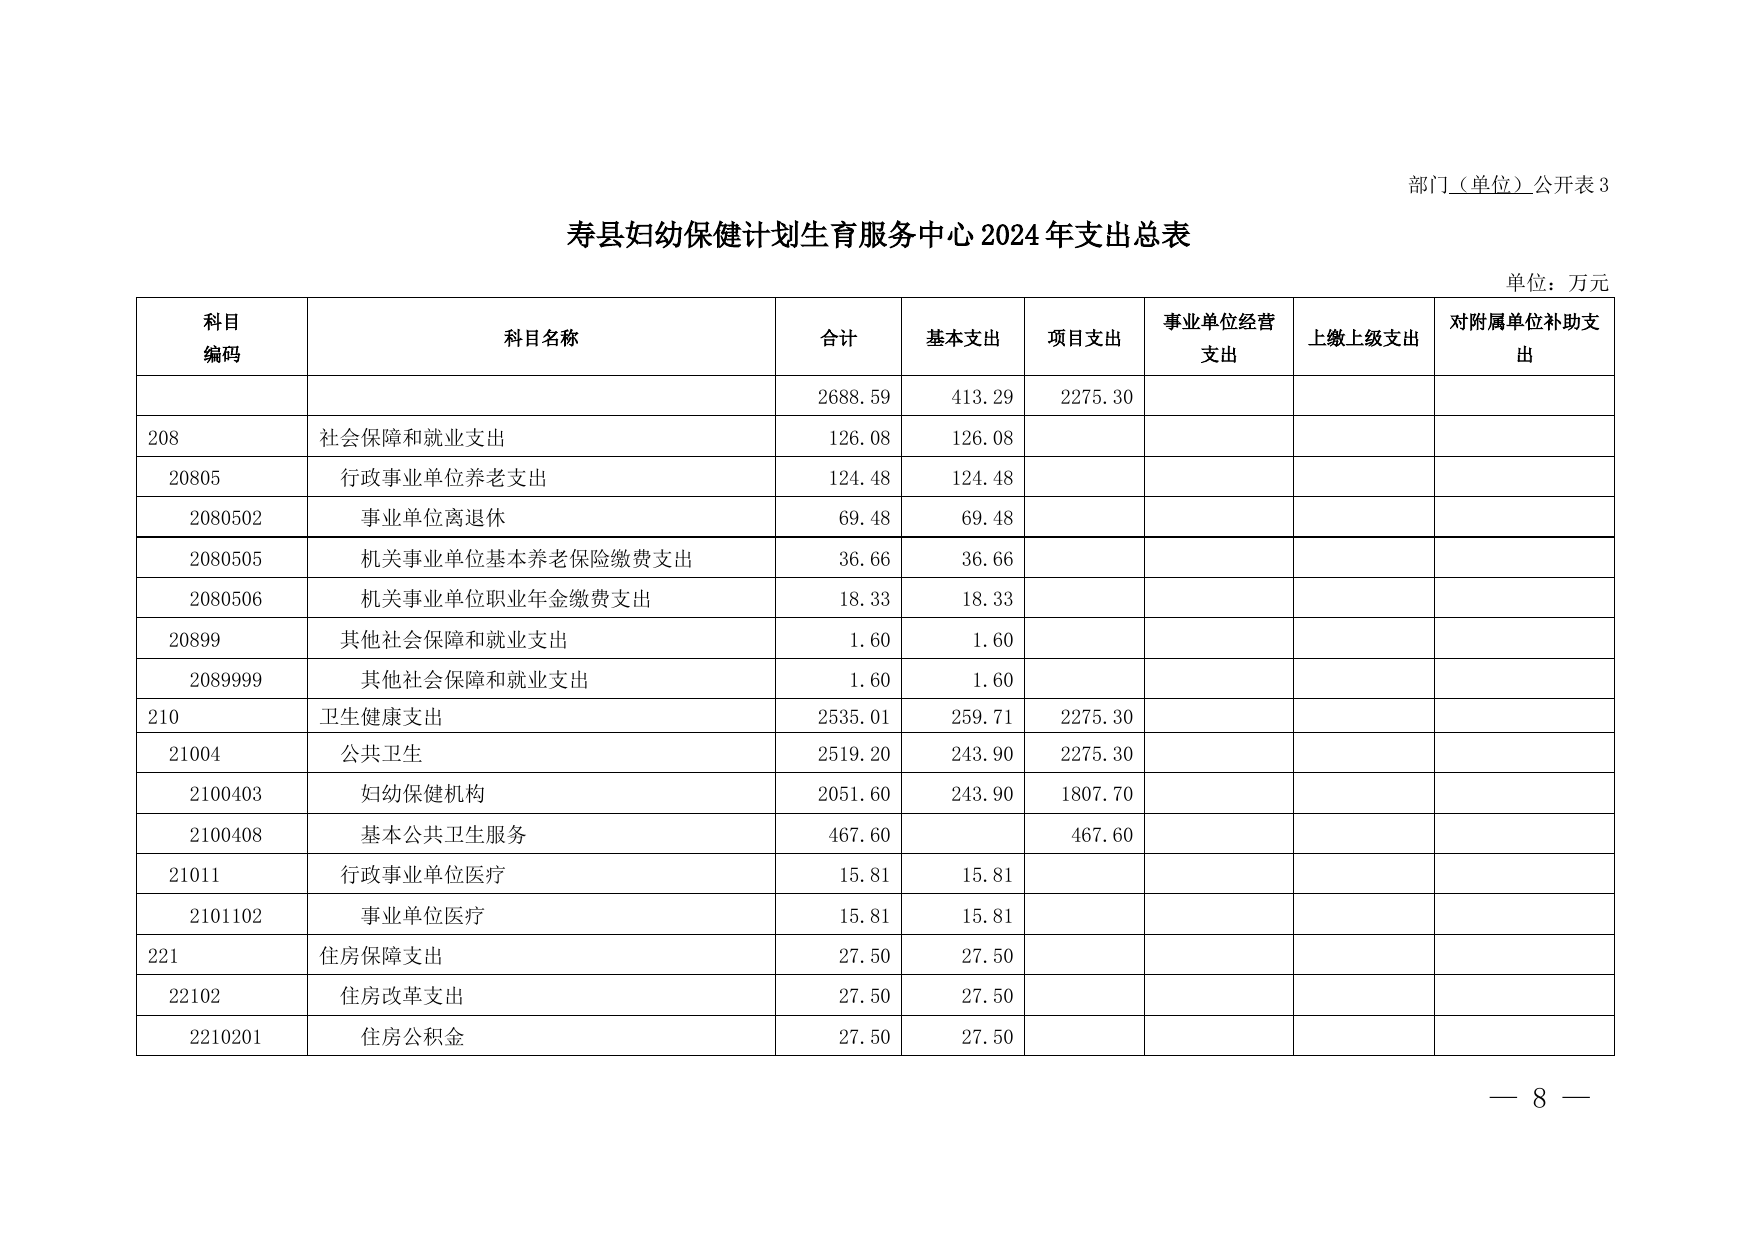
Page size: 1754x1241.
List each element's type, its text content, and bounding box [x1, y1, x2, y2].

table_cell [1025, 975, 1144, 1014]
table_cell [1145, 538, 1293, 577]
table_cell 2080502 [137, 497, 307, 536]
table_cell [1145, 733, 1293, 772]
table_cell [1025, 659, 1144, 698]
table_cell 126.08 [776, 416, 901, 456]
table_cell 69.48 [776, 497, 901, 536]
table_cell [1025, 894, 1144, 934]
table_cell 2100408 [137, 814, 307, 853]
table_cell [1025, 935, 1144, 974]
table_cell [1435, 497, 1614, 536]
table_cell 18.33 [776, 578, 901, 617]
table_cell 2275.30 [1025, 699, 1144, 732]
table_cell 243.90 [902, 733, 1024, 772]
table_header 对附属单位补助支出 [1435, 298, 1614, 375]
table_cell [137, 376, 307, 415]
table_cell [1025, 578, 1144, 617]
table_cell [1435, 457, 1614, 496]
table_cell [1294, 1016, 1434, 1055]
table_cell [1294, 457, 1434, 496]
table_cell [1145, 935, 1293, 974]
table_cell 126.08 [902, 416, 1024, 456]
table_cell 妇幼保健机构 [308, 773, 775, 812]
table_cell [1294, 814, 1434, 853]
table_cell [1145, 854, 1293, 893]
table_cell [1435, 659, 1614, 698]
table_cell 2100403 [137, 773, 307, 812]
table_cell 1807.70 [1025, 773, 1144, 812]
table_cell [1145, 618, 1293, 658]
table_cell [1145, 773, 1293, 812]
table_cell [1025, 497, 1144, 536]
table_cell 20805 [137, 457, 307, 496]
table_header 项目支出 [1025, 298, 1144, 375]
table_cell [1145, 497, 1293, 536]
table_cell 2210201 [137, 1016, 307, 1055]
table_cell [1025, 618, 1144, 658]
table_cell 467.60 [776, 814, 901, 853]
table_cell 27.50 [902, 935, 1024, 974]
table_cell 2275.30 [1025, 376, 1144, 415]
table_cell 15.81 [902, 894, 1024, 934]
table_cell 467.60 [1025, 814, 1144, 853]
table_cell 卫生健康支出 [308, 699, 775, 732]
table_cell [1435, 935, 1614, 974]
table_cell [1294, 538, 1434, 577]
table_cell 1.60 [902, 659, 1024, 698]
table_cell 27.50 [902, 975, 1024, 1014]
text 部门（单位）公开表3 [148, 167, 1609, 200]
table_cell 社会保障和就业支出 [308, 416, 775, 456]
table_cell 221 [137, 935, 307, 974]
table_cell [1294, 773, 1434, 812]
table_cell 行政事业单位医疗 [308, 854, 775, 893]
table_cell 22102 [137, 975, 307, 1014]
table_cell 208 [137, 416, 307, 456]
table_cell 行政事业单位养老支出 [308, 457, 775, 496]
table_cell 21011 [137, 854, 307, 893]
table_cell [1435, 1016, 1614, 1055]
table_cell [1294, 376, 1434, 415]
table_cell [1435, 416, 1614, 456]
table_cell 其他社会保障和就业支出 [308, 659, 775, 698]
table_cell 1.60 [902, 618, 1024, 658]
table_cell [1294, 659, 1434, 698]
table_cell [1435, 854, 1614, 893]
table_cell 2089999 [137, 659, 307, 698]
table_cell 36.66 [902, 538, 1024, 577]
table_header 合计 [776, 298, 901, 375]
table_cell [1294, 578, 1434, 617]
table_cell 124.48 [902, 457, 1024, 496]
table_cell [1435, 376, 1614, 415]
table_cell 243.90 [902, 773, 1024, 812]
table_cell 2275.30 [1025, 733, 1144, 772]
table_cell [1145, 416, 1293, 456]
table_header 事业单位经营支出 [1145, 298, 1293, 375]
table_cell 基本公共卫生服务 [308, 814, 775, 853]
table_cell 36.66 [776, 538, 901, 577]
table_cell 住房保障支出 [308, 935, 775, 974]
table_cell 15.81 [902, 854, 1024, 893]
table_cell 其他社会保障和就业支出 [308, 618, 775, 658]
table_cell [1294, 894, 1434, 934]
table_cell 27.50 [776, 975, 901, 1014]
table_cell 2688.59 [776, 376, 901, 415]
table_header 基本支出 [902, 298, 1024, 375]
table_header 科目名称 [308, 298, 775, 375]
table_cell [1145, 975, 1293, 1014]
table_cell [1435, 814, 1614, 853]
table_cell [1435, 773, 1614, 812]
table_cell [1025, 854, 1144, 893]
table_cell [1294, 733, 1434, 772]
table_cell [1145, 1016, 1293, 1055]
table_cell [1294, 699, 1434, 732]
table_cell 124.48 [776, 457, 901, 496]
table_cell 事业单位离退休 [308, 497, 775, 536]
table_cell 住房改革支出 [308, 975, 775, 1014]
table_cell [1145, 814, 1293, 853]
table_cell 机关事业单位职业年金缴费支出 [308, 578, 775, 617]
table_cell 2080505 [137, 538, 307, 577]
table_cell [308, 376, 775, 415]
table_cell 1.60 [776, 659, 901, 698]
table_cell 2535.01 [776, 699, 901, 732]
table_cell 2051.60 [776, 773, 901, 812]
table_cell [1435, 699, 1614, 732]
table_cell 27.50 [776, 935, 901, 974]
table_cell 2080506 [137, 578, 307, 617]
table_cell [1435, 578, 1614, 617]
table_cell 210 [137, 699, 307, 732]
table_cell [1025, 457, 1144, 496]
table_cell 20899 [137, 618, 307, 658]
table_cell 413.29 [902, 376, 1024, 415]
table_header 上缴上级支出 [1294, 298, 1434, 375]
table_cell 69.48 [902, 497, 1024, 536]
table_cell [1294, 975, 1434, 1014]
table_cell 15.81 [776, 894, 901, 934]
table_cell [902, 814, 1024, 853]
table_cell [1025, 1016, 1144, 1055]
table_cell 机关事业单位基本养老保险缴费支出 [308, 538, 775, 577]
table_cell 住房公积金 [308, 1016, 775, 1055]
table_cell [1145, 659, 1293, 698]
table_cell [1025, 416, 1144, 456]
table_cell [1294, 416, 1434, 456]
table_cell [1025, 538, 1144, 577]
table_cell [1294, 935, 1434, 974]
table_cell [1294, 618, 1434, 658]
table_cell [1435, 618, 1614, 658]
table_cell 15.81 [776, 854, 901, 893]
table_cell 259.71 [902, 699, 1024, 732]
table_cell 18.33 [902, 578, 1024, 617]
text 寿县妇幼保健计划生育服务中心2024年支出总表 [148, 200, 1609, 265]
table_cell 21004 [137, 733, 307, 772]
table_cell 事业单位医疗 [308, 894, 775, 934]
table_cell 27.50 [776, 1016, 901, 1055]
table_cell [1145, 376, 1293, 415]
table_header 科目 编码 [137, 298, 307, 375]
table_cell [1145, 457, 1293, 496]
table_cell [1435, 733, 1614, 772]
table_cell 2101102 [137, 894, 307, 934]
table_cell [1294, 854, 1434, 893]
table_cell 1.60 [776, 618, 901, 658]
table_cell [1145, 699, 1293, 732]
table_cell [1145, 894, 1293, 934]
table_cell 公共卫生 [308, 733, 775, 772]
text 单位：万元 [148, 265, 1609, 297]
table_cell [1294, 497, 1434, 536]
table_cell 2519.20 [776, 733, 901, 772]
table_cell [1435, 538, 1614, 577]
table_cell 27.50 [902, 1016, 1024, 1055]
table_cell [1145, 578, 1293, 617]
table_cell [1435, 975, 1614, 1014]
table_cell [1435, 894, 1614, 934]
